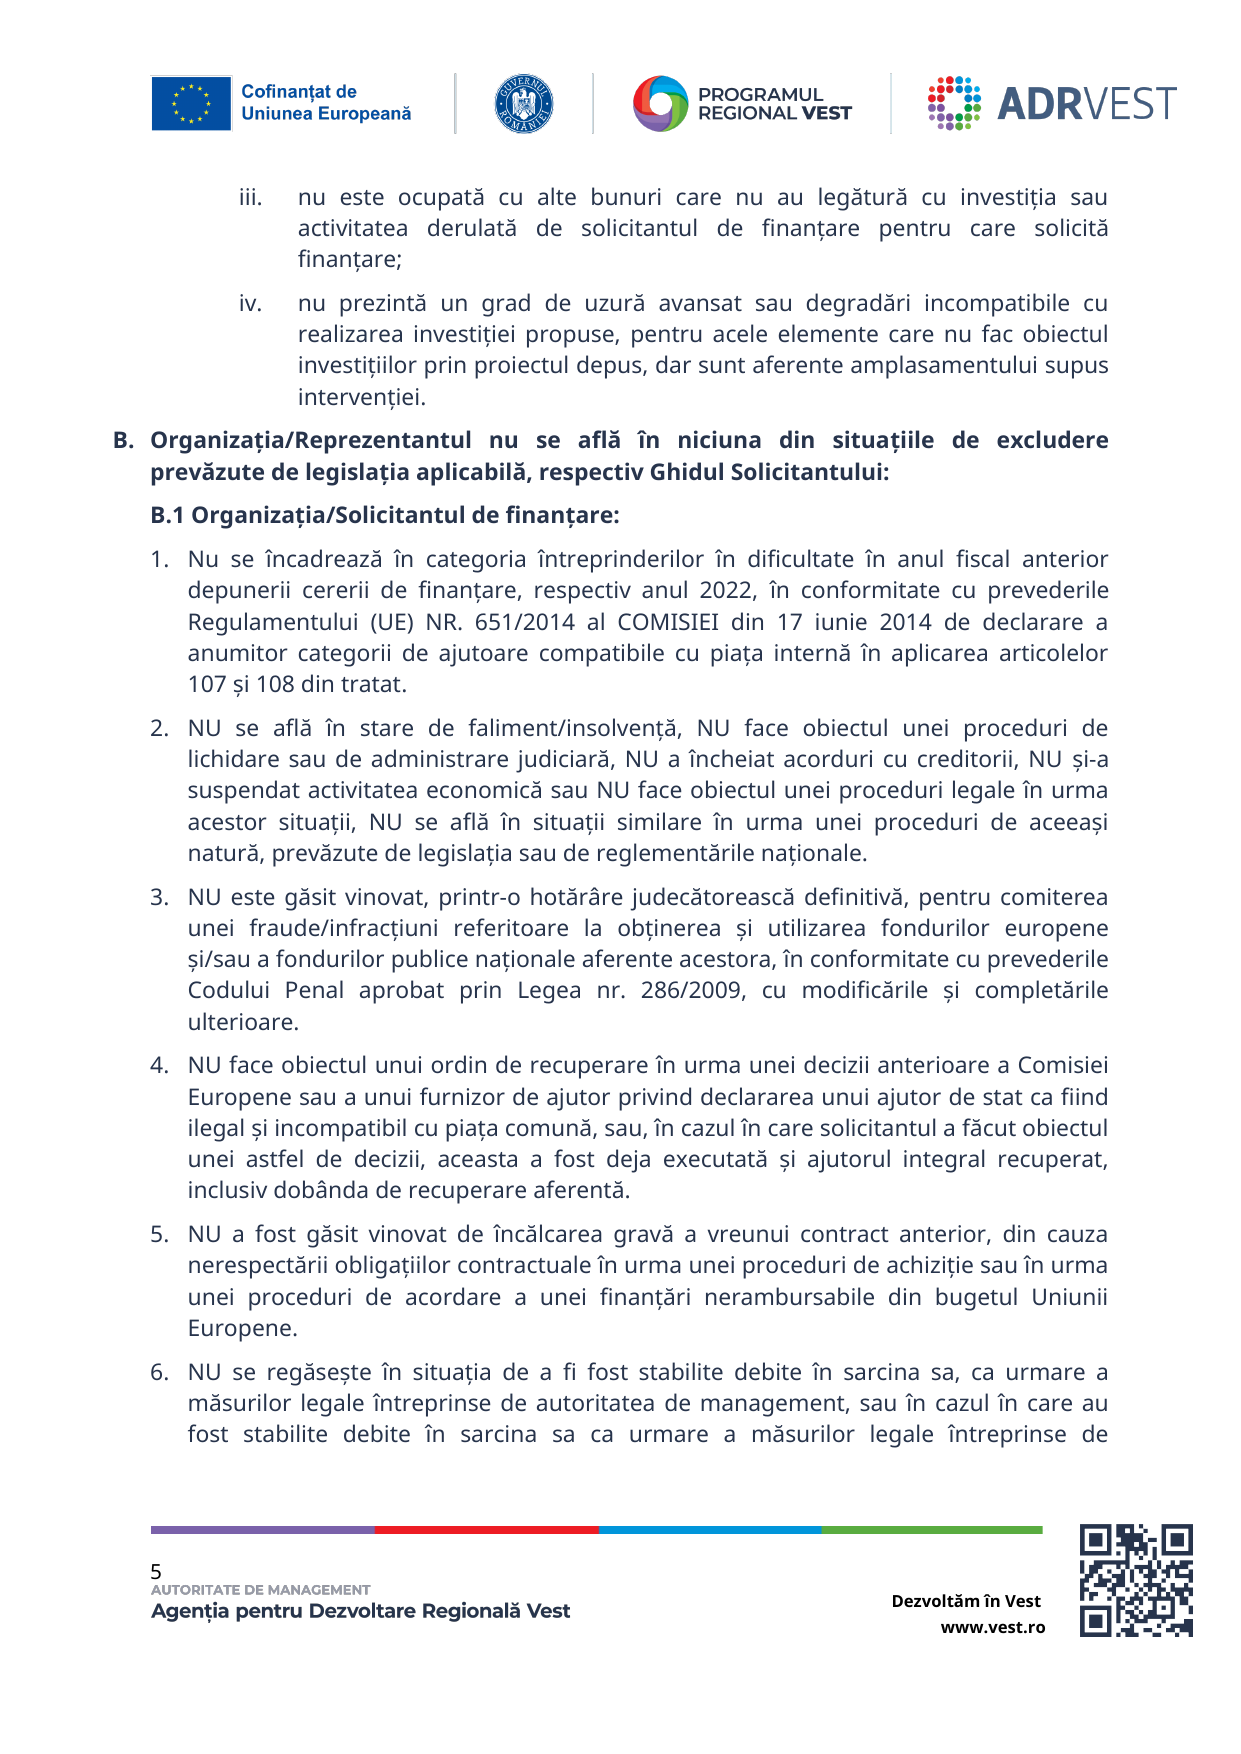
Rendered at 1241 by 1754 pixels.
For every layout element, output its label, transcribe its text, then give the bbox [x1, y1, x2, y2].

list B.1 Organizația/Solicitantul de finanțare: [150, 499, 1110, 531]
list iii. nu este ocupată cu alte bunuri care nu au legătură cu investiția sau activitatea derulată de solicitantul de finanțare pentru care solicită finanțare; [239, 181, 1110, 274]
list NU a fost găsit vinovat de încălcarea gravă a vreunui contract anterior, din cauza nerespectării obligațiilor contractuale în urma unei proceduri de achiziție sau în urma unei proceduri de acordare a unei finanțări nerambursabile din bugetul Uniunii Europene. [150, 1218, 1110, 1343]
picture [150, 73, 1177, 134]
list NU face obiectul unui ordin de recuperare în urma unei decizii anterioare a Comisiei Europene sau a unui furnizor de ajutor privind declararea unui ajutor de stat ca fiind ilegal și incompatibil cu piața comună, sau, în cazul în care solicitantul a făcut obiectul unei astfel de decizii, aceasta a fost deja executată și ajutorul integral recuperat, inclusiv dobânda de recuperare aferentă. [150, 1049, 1110, 1206]
list Nu se încadrează în categoria întreprinderilor în dificultate în anul fiscal anterior depunerii cererii de finanțare, respectiv anul 2022, în conformitate cu prevederile Regulamentului (UE) NR. 651/2014 al COMISIEI din 17 iunie 2014 de declarare a anumitor categorii de ajutoare compatibile cu piața internă în aplicarea articolelor 107 și 108 din tratat. [150, 543, 1110, 699]
list Organizația/Reprezentantul nu se află în niciuna din situațiile de excludere prevăzute de legislația aplicabilă, respectiv Ghidul Solicitantului: [112, 424, 1110, 487]
list NU este găsit vinovat, printr-o hotărâre judecătorească definitivă, pentru comiterea unei fraude/infracțiuni referitoare la obținerea și utilizarea fondurilor europene și/sau a fondurilor publice naționale aferente acestora, în conformitate cu prevederile Codului Penal aprobat prin Legea nr. 286/2009, cu modificările și completările ulterioare. [150, 881, 1110, 1037]
list NU se află în stare de faliment/insolvență, NU face obiectul unei proceduri de lichidare sau de administrare judiciară, NU a încheiat acorduri cu creditorii, NU şi-a suspendat activitatea economică sau NU face obiectul unei proceduri legale în urma acestor situații, NU se află în situații similare în urma unei proceduri de aceeași natură, prevăzute de legislația sau de reglementările naționale. [150, 712, 1110, 868]
list iv. nu prezintă un grad de uzură avansat sau degradări incompatibile cu realizarea investiției propuse, pentru acele elemente care nu fac obiectul investițiilor prin proiectul depus, dar sunt aferente amplasamentului supus intervenției. [239, 287, 1110, 412]
picture [1071, 1515, 1202, 1646]
